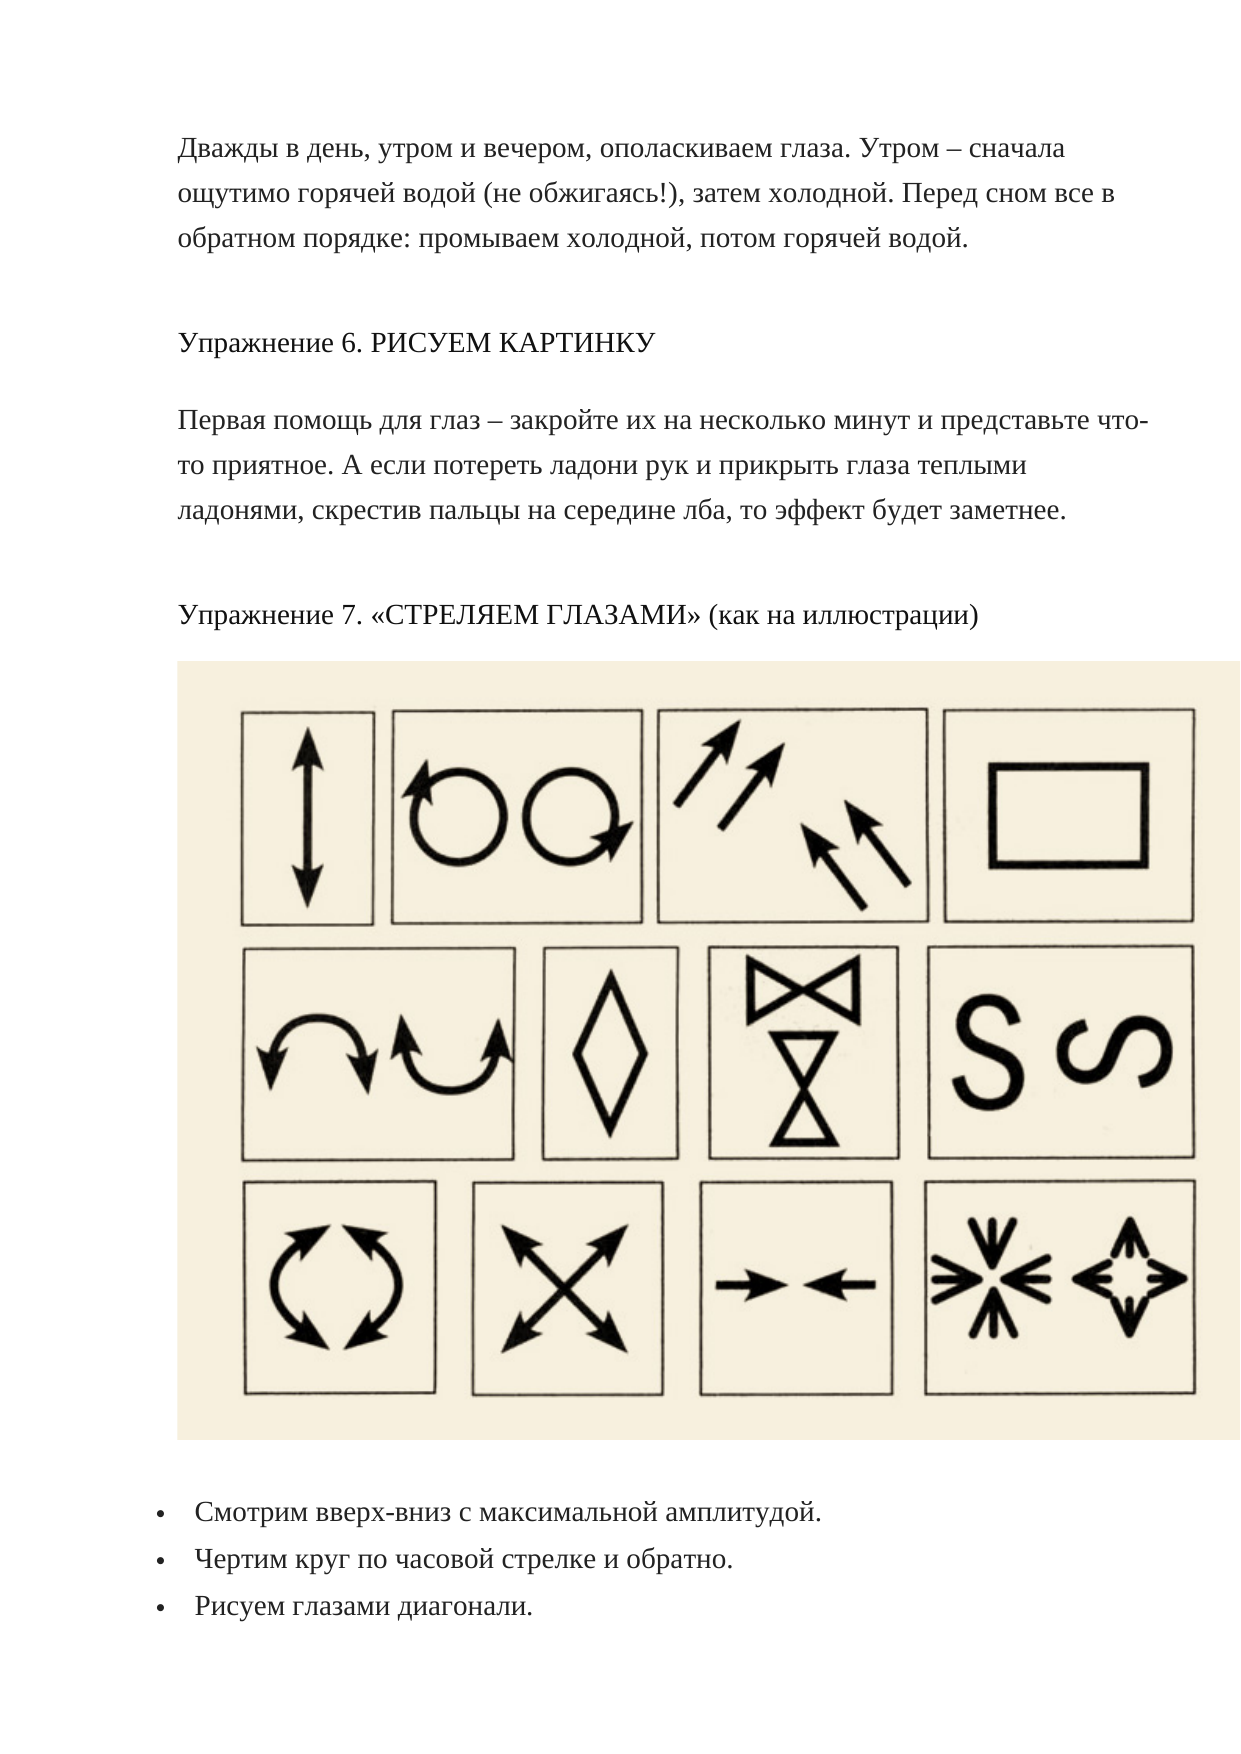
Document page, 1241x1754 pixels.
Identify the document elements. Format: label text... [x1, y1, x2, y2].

text Дважды в день, утром и вечером, ополаскиваем глаза. Утром – сначала ощутимо горячей водой (не обжигаясь!), затем холодной. Перед сном все в обратном порядке: промываем холодной, потом горячей водой. [177, 118, 1152, 254]
list Смотрим вверх-вниз с максимальной амплитудой. [157, 1481, 1152, 1527]
list Чертим круг по часовой стрелке и обратно. [157, 1527, 1152, 1574]
text Упражнение 6. РИСУЕМ КАРТИНКУ [177, 301, 1152, 359]
list Рисуем глазами диагонали. [157, 1574, 1152, 1621]
text Первая помощь для глаз – закройте их на несколько минут и представьте что-то приятное. А если потереть ладони рук и прикрыть глаза теплыми ладонями, скрестив пальцы на середине лба, то эффект будет заметнее. [177, 390, 1152, 526]
picture [177, 661, 1241, 1440]
text Упражнение 7. «СТРЕЛЯЕМ ГЛАЗАМИ» (как на иллюстрации) [177, 573, 1152, 631]
